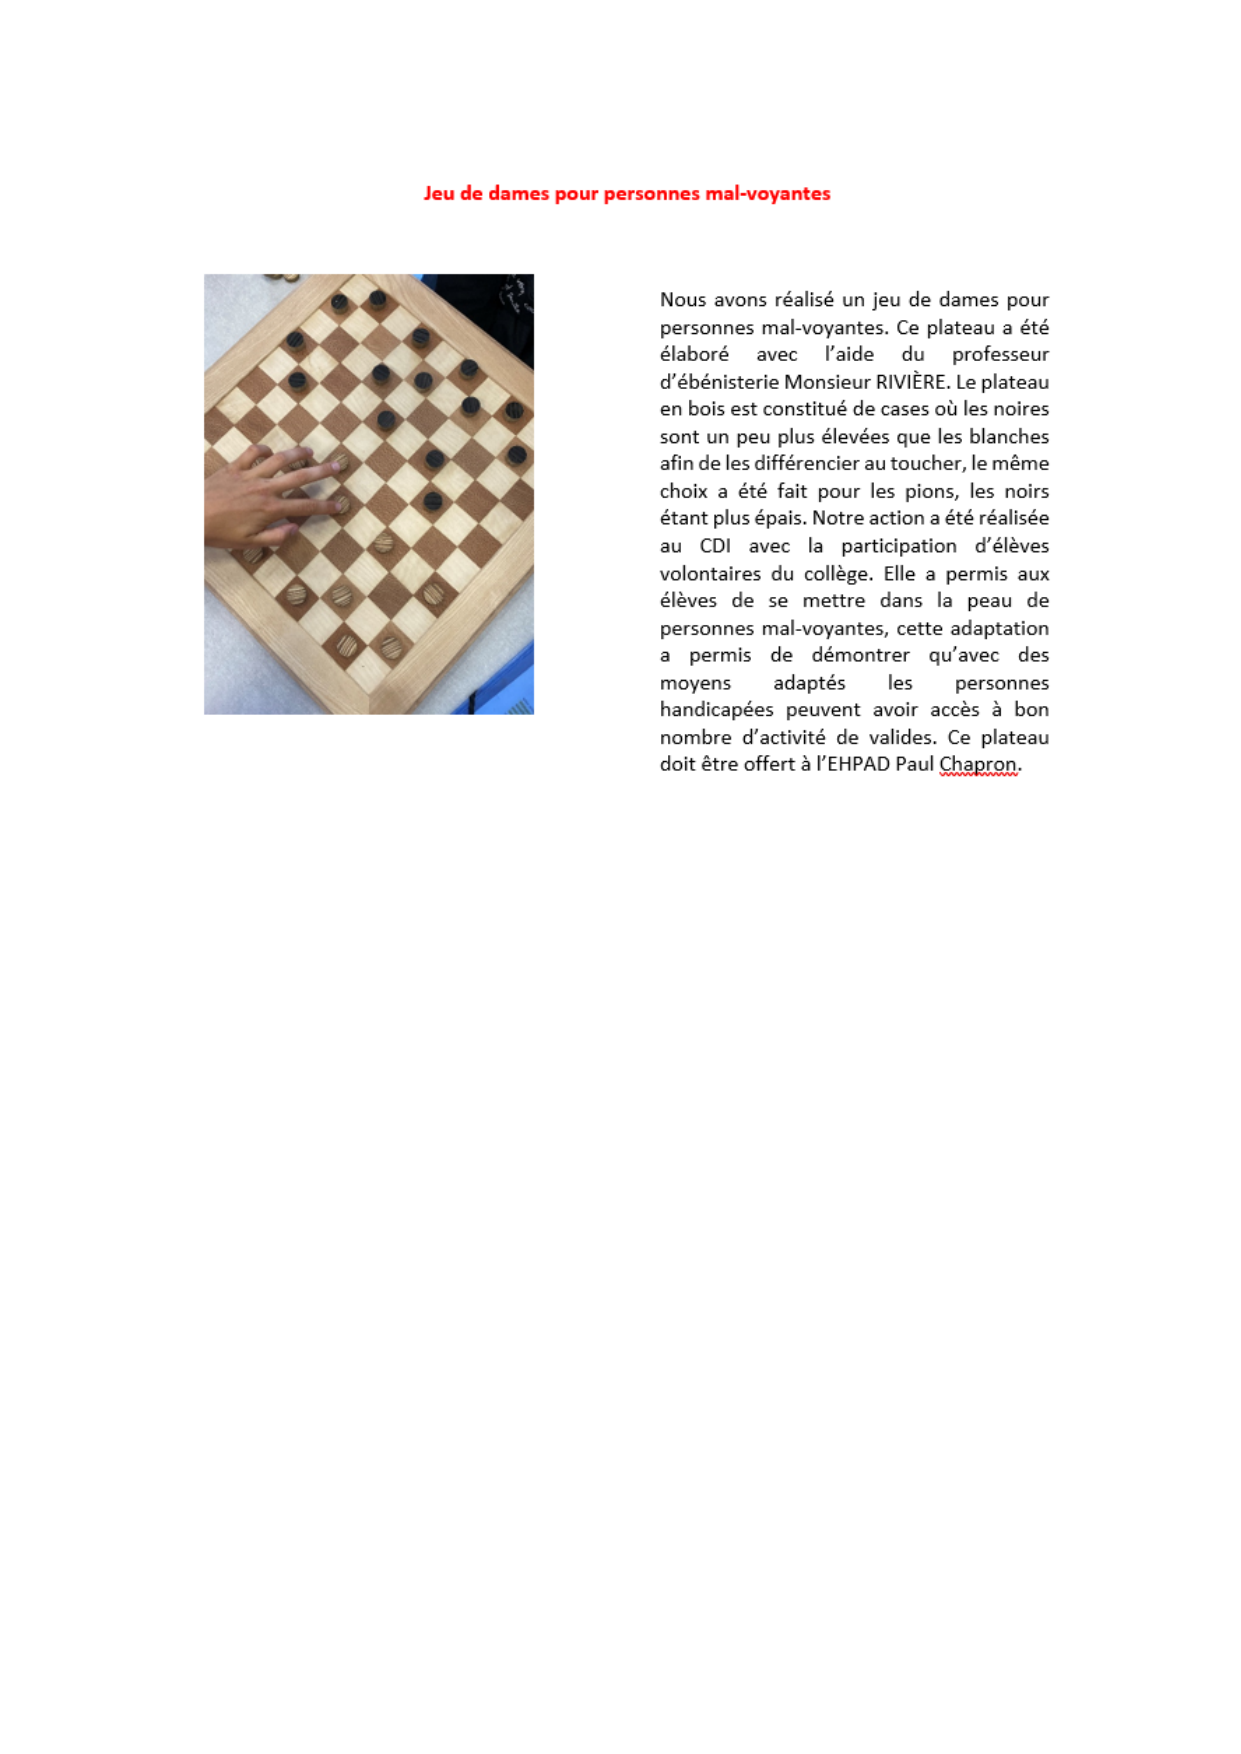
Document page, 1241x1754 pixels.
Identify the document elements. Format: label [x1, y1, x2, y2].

picture [147, 147, 1092, 803]
